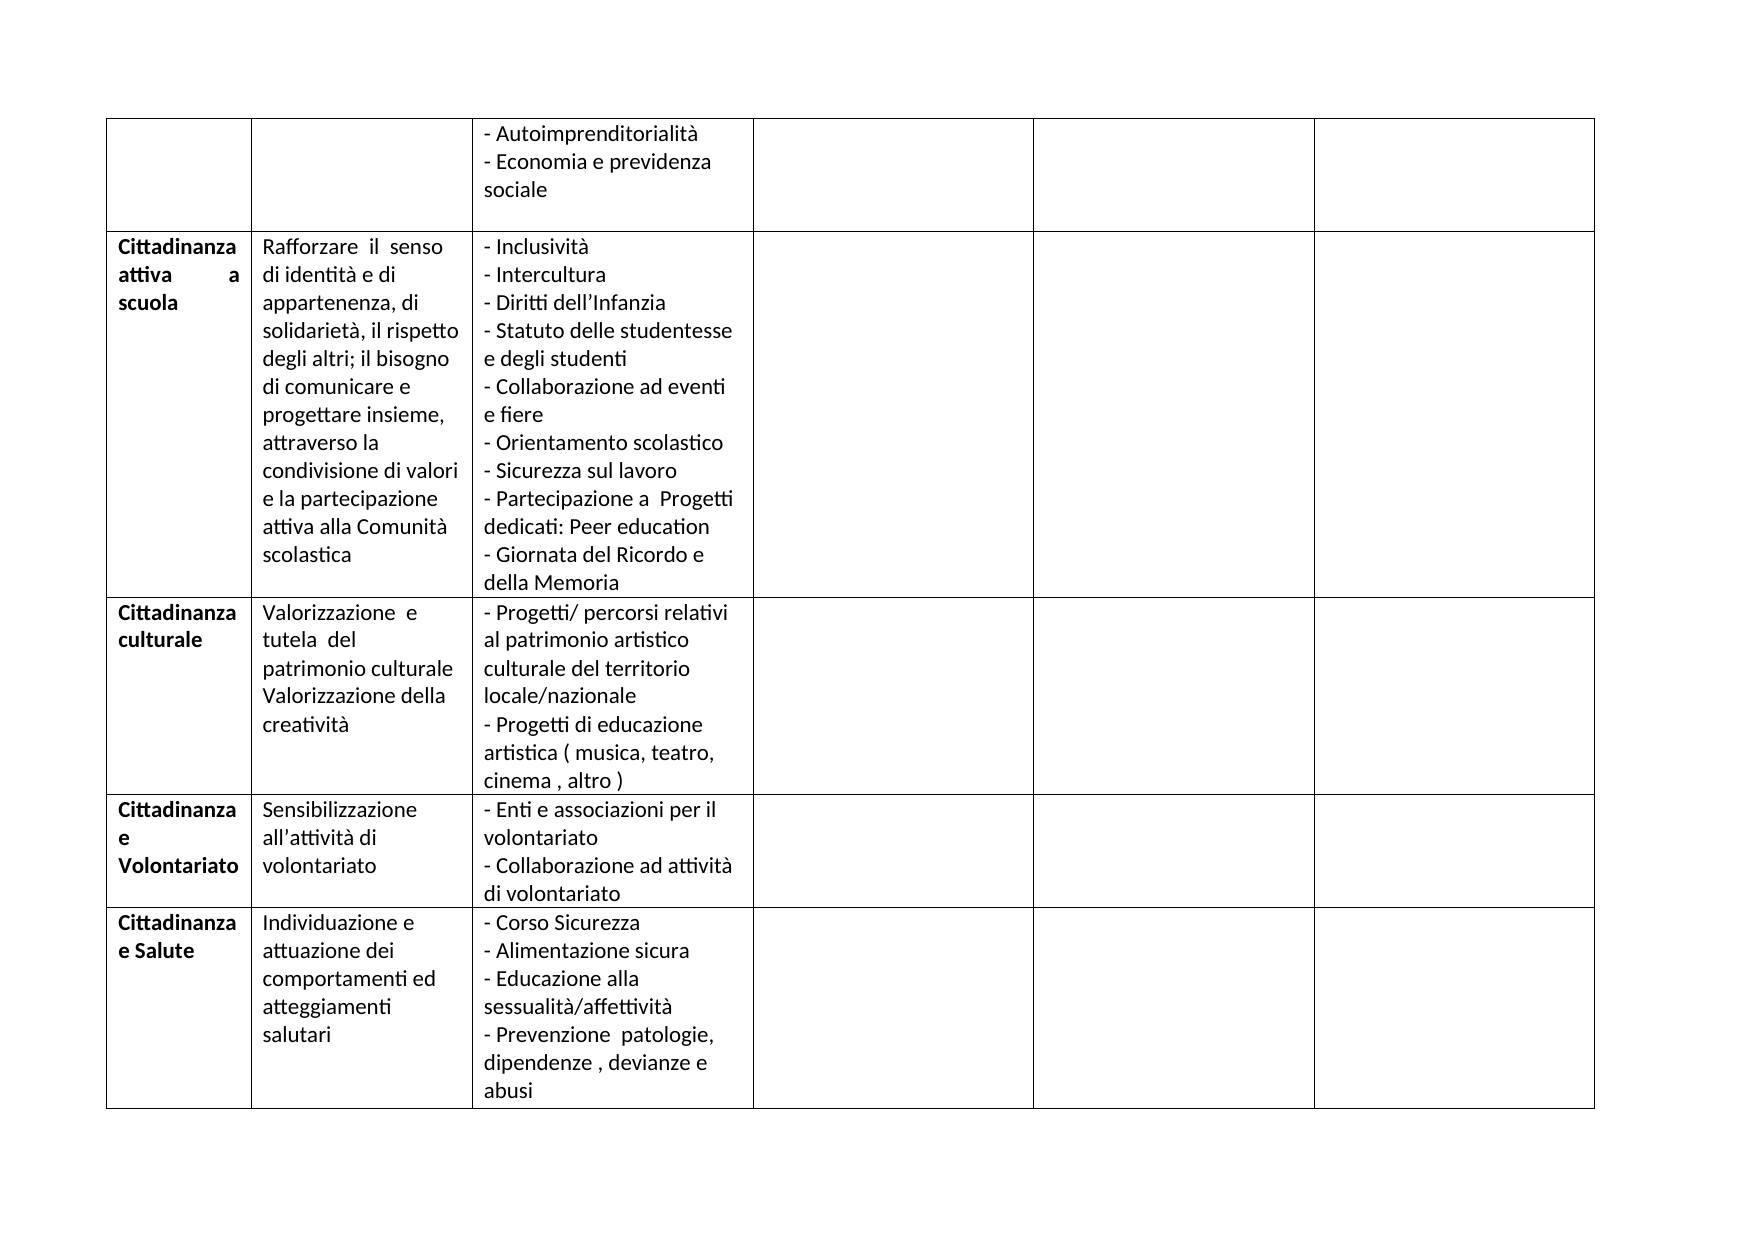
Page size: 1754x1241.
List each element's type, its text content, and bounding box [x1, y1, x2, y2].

table_cell [1034, 232, 1314, 597]
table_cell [107, 119, 251, 231]
table_cell Rafforzare il senso di identità e di appartenenza, di solidarietà, il rispetto degli altri; il bisogno di comunicare e progettare insieme, attraverso la condivisione di valori e la partecipazione attiva alla Comunità scolastica [252, 232, 472, 597]
table_cell - Progetti/ percorsi relativi al patrimonio artistico culturale del territorio locale/nazionale - Progetti di educazione artistica ( musica, teatro, cinema , altro ) [473, 598, 753, 794]
table_cell Cittadinanza attiva a scuola [107, 232, 251, 597]
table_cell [473, 119, 753, 231]
table_cell Cittadinanza e Volontariato [107, 795, 251, 907]
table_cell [252, 119, 472, 231]
table_cell [1034, 119, 1314, 231]
table_cell [754, 232, 1033, 597]
table_cell Cittadinanza culturale [107, 598, 251, 794]
table_cell - Inclusività - Intercultura - Diritti dell’Infanzia - Statuto delle studentesse e degli studenti - Collaborazione ad eventi e fiere - Orientamento scolastico - Sicurezza sul lavoro - Partecipazione a Progetti dedicati: Peer education - Giornata del Ricordo e della Memoria [473, 232, 753, 597]
table_cell - Enti e associazioni per il volontariato - Collaborazione ad attività di volontariato [473, 795, 753, 907]
table_cell [754, 908, 1033, 1108]
table_cell [754, 119, 1033, 231]
table_cell Valorizzazione e tutela del patrimonio culturale Valorizzazione della creatività [252, 598, 472, 794]
table_cell [1315, 119, 1594, 231]
table_cell [1315, 598, 1594, 794]
table_cell [1315, 232, 1594, 597]
table_cell [1315, 795, 1594, 907]
table_cell [1034, 908, 1314, 1108]
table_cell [473, 908, 753, 1108]
table_cell [754, 598, 1033, 794]
table_cell [754, 795, 1033, 907]
table_cell [1315, 908, 1594, 1108]
table_cell Sensibilizzazione all’attività di volontariato [252, 795, 472, 907]
table_cell [1034, 795, 1314, 907]
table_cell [252, 908, 472, 1108]
table_cell [1034, 598, 1314, 794]
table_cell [107, 908, 251, 1108]
